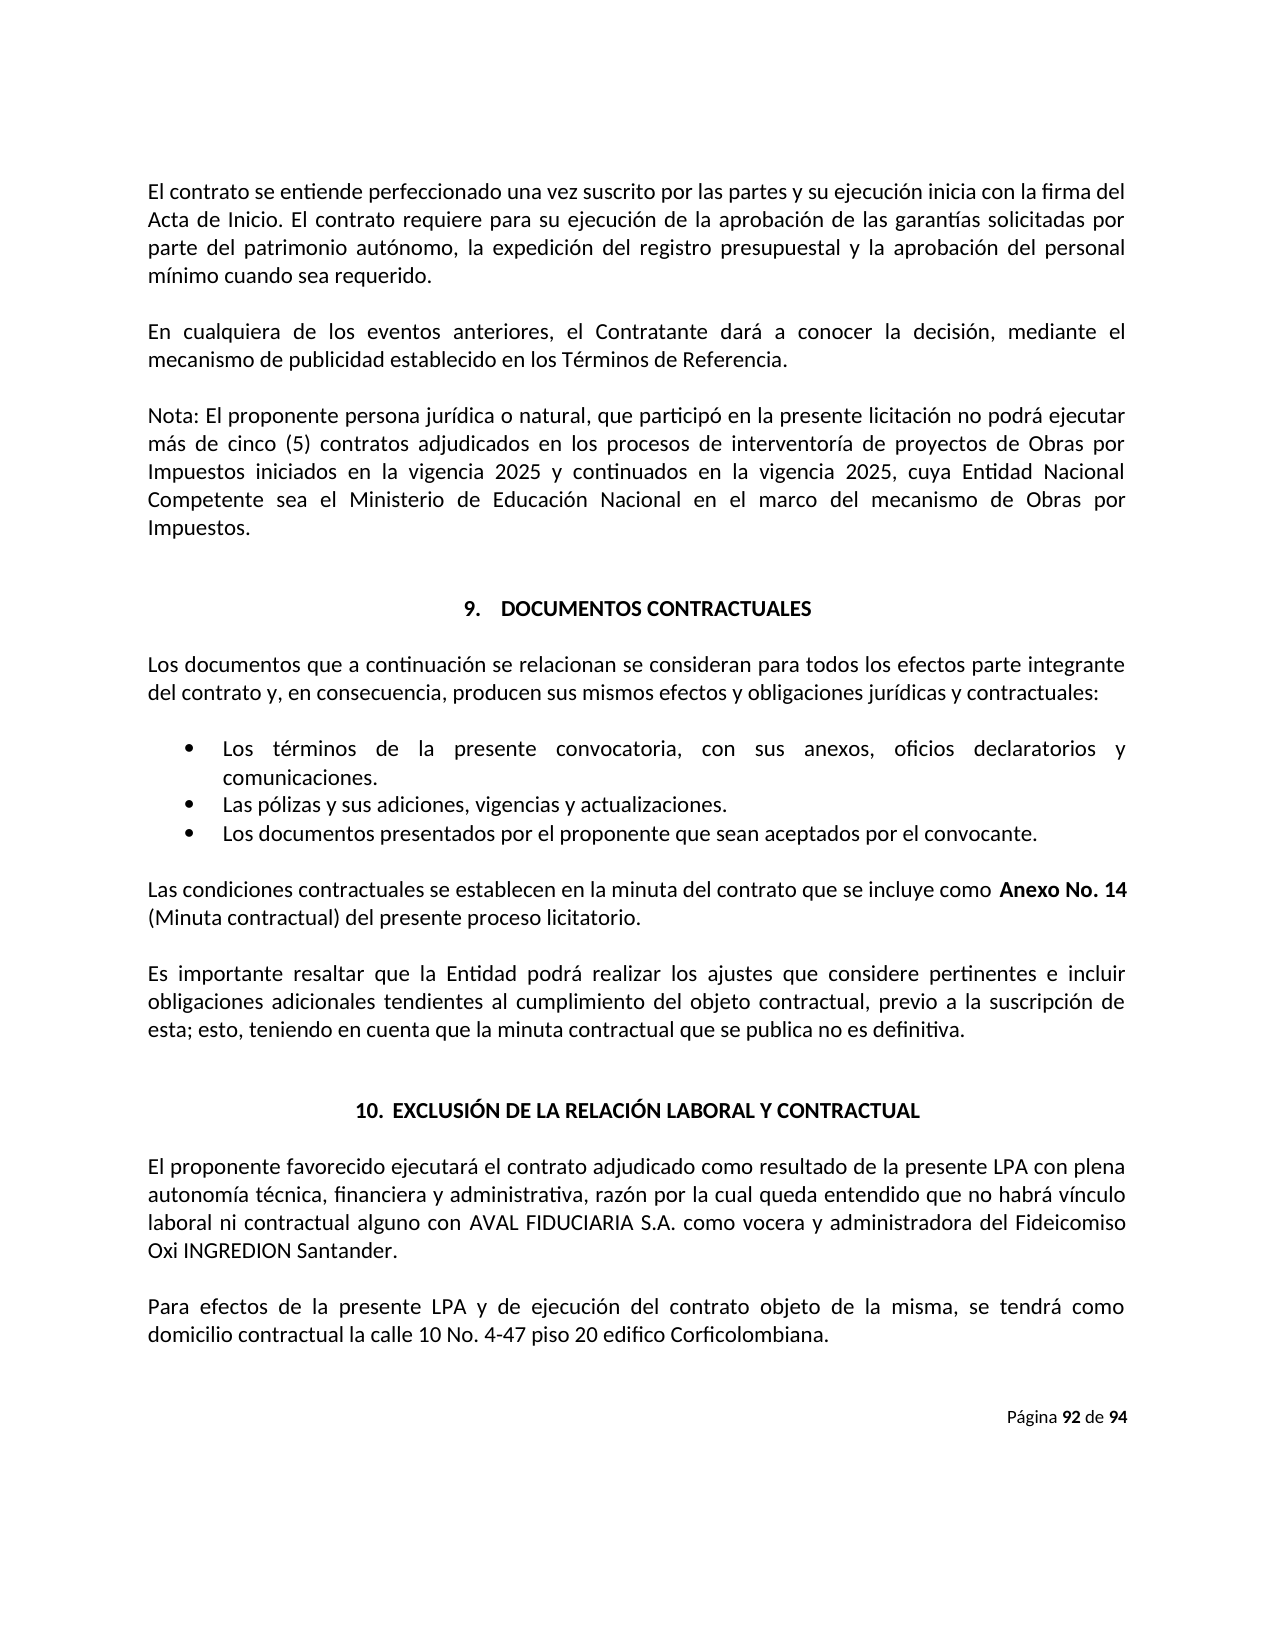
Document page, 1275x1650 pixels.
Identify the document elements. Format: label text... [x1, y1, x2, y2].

list Los documentos presentados por el proponente que sean aceptados por el convocante. [185, 819, 1127, 847]
text El proponente favorecido ejecutará el contrato adjudicado como resultado de la presente LPA con plena autonomía técnica, financiera y administrativa, razón por la cual queda entendido que no habrá vínculo laboral ni contractual alguno con AVAL FIDUCIARIA S.A. como vocera y administradora del Fideicomiso Oxi INGREDION Santander. [148, 1152, 1127, 1264]
subtitle EXCLUSIÓN DE LA RELACIÓN LABORAL Y CONTRACTUAL [148, 1096, 1127, 1124]
text Es importante resaltar que la Entidad podrá realizar los ajustes que considere pertinentes e incluir obligaciones adicionales tendientes al cumplimiento del objeto contractual, previo a la suscripción de esta; esto, teniendo en cuenta que la minuta contractual que se publica no es definitiva. [148, 959, 1127, 1043]
text Los documentos que a continuación se relacionan se consideran para todos los efectos parte integrante del contrato y, en consecuencia, producen sus mismos efectos y obligaciones jurídicas y contractuales: [148, 651, 1127, 707]
text Nota: El proponente persona jurídica o natural, que participó en la presente licitación no podrá ejecutar más de cinco (5) contratos adjudicados en los procesos de interventoría de proyectos de Obras por Impuestos iniciados en la vigencia 2025 y continuados en la vigencia 2025, cuya Entidad Nacional Competente sea el Ministerio de Educación Nacional en el marco del mecanismo de Obras por Impuestos. [148, 401, 1127, 541]
text Las condiciones contractuales se establecen en la minuta del contrato que se incluye como Anexo No. 14 (Minuta contractual) del presente proceso licitatorio. [148, 875, 1127, 931]
text Para efectos de la presente LPA y de ejecución del contrato objeto de la misma, se tendrá como domicilio contractual la calle 10 No. 4-47 piso 20 edifico Corficolombiana. [148, 1292, 1127, 1348]
list Las pólizas y sus adiciones, vigencias y actualizaciones. [185, 791, 1127, 819]
text En cualquiera de los eventos anteriores, el Contratante dará a conocer la decisión, mediante el mecanismo de publicidad establecido en los Términos de Referencia. [148, 317, 1127, 373]
text El contrato se entiende perfeccionado una vez suscrito por las partes y su ejecución inicia con la firma del Acta de Inicio. El contrato requiere para su ejecución de la aprobación de las garantías solicitadas por parte del patrimonio autónomo, la expedición del registro presupuestal y la aprobación del personal mínimo cuando sea requerido. [148, 177, 1127, 289]
list Los términos de la presente convocatoria, con sus anexos, oficios declaratorios y comunicaciones. [185, 734, 1127, 791]
subtitle DOCUMENTOS CONTRACTUALES [148, 594, 1127, 622]
